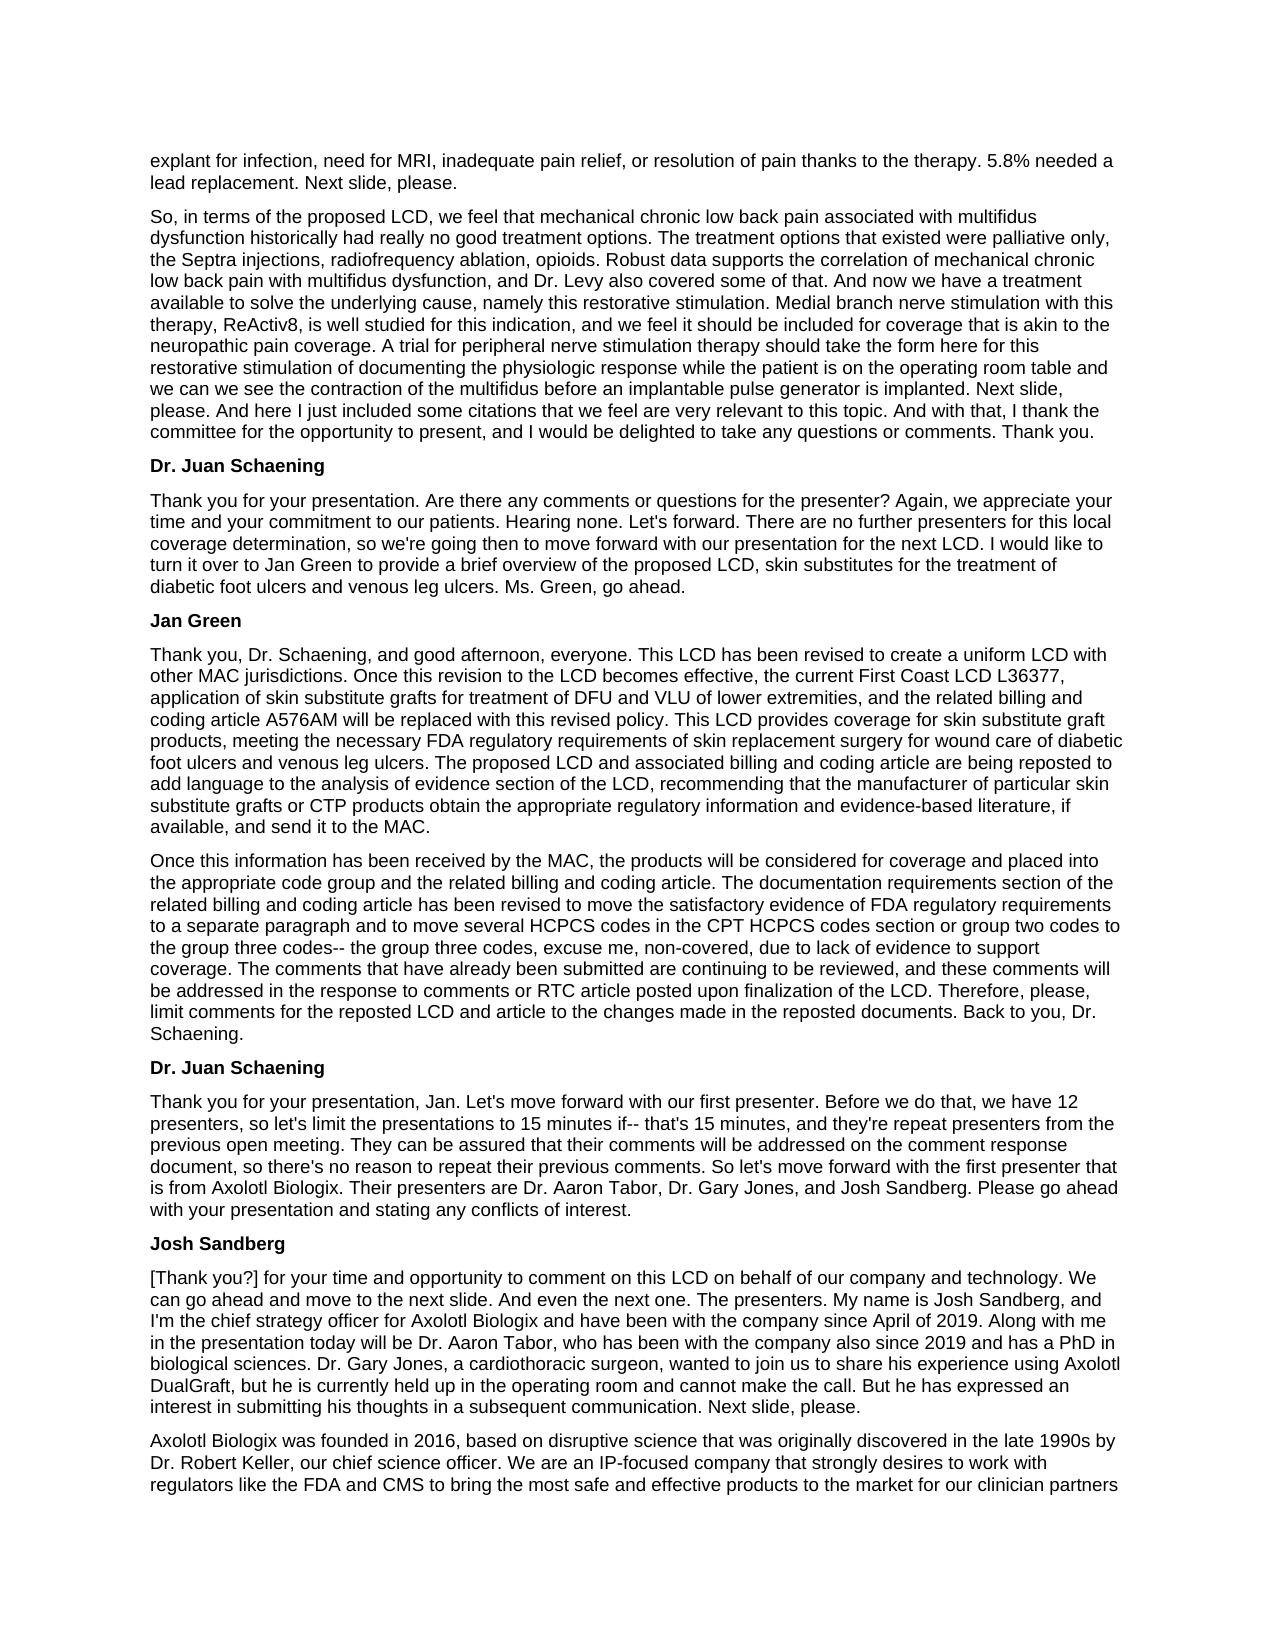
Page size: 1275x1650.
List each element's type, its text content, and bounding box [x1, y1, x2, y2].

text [150, 1430, 1125, 1495]
text Dr. Juan Schaening [150, 1057, 1125, 1078]
text Thank you for your presentation. Are there any comments or questions for the presenter? Again, we appreciate your time and your commitment to our patients. Hearing none. Let's forward. There are no further presenters for this local coverage determination, so we're going then to move forward with our presentation for the next LCD. I would like to turn it over to Jan Green to provide a brief overview of the proposed LCD, skin substitutes for the treatment of diabetic foot ulcers and venous leg ulcers. Ms. Green, go ahead. [150, 489, 1125, 597]
text Jan Green [150, 610, 1125, 631]
text Josh Sandberg [150, 1233, 1125, 1254]
text Once this information has been received by the MAC, the products will be considered for coverage and placed into the appropriate code group and the related billing and coding article. The documentation requirements section of the related billing and coding article has been revised to move the satisfactory evidence of FDA regulatory requirements to a separate paragraph and to move several HCPCS codes in the CPT HCPCS codes section or group two codes to the group three codes-- the group three codes, excuse me, non-covered, due to lack of evidence to support coverage. The comments that have already been submitted are continuing to be reviewed, and these comments will be addressed in the response to comments or RTC article posted upon finalization of the LCD. Therefore, please, limit comments for the reposted LCD and article to the changes made in the reposted documents. Back to you, Dr. Schaening. [150, 850, 1125, 1044]
text Dr. Juan Schaening [150, 455, 1125, 477]
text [150, 150, 1125, 193]
text Thank you, Dr. Schaening, and good afternoon, everyone. This LCD has been revised to create a uniform LCD with other MAC jurisdictions. Once this revision to the LCD becomes effective, the current First Coast LCD L36377, application of skin substitute grafts for treatment of DFU and VLU of lower extremities, and the related billing and coding article A576AM will be replaced with this revised policy. This LCD provides coverage for skin substitute graft products, meeting the necessary FDA regulatory requirements of skin replacement surgery for wound care of diabetic foot ulcers and venous leg ulcers. The proposed LCD and associated billing and coding article are being reposted to add language to the analysis of evidence section of the LCD, recommending that the manufacturer of particular skin substitute grafts or CTP products obtain the appropriate regulatory information and evidence-based literature, if available, and send it to the MAC. [150, 644, 1125, 838]
text Thank you for your presentation, Jan. Let's move forward with our first presenter. Before we do that, we have 12 presenters, so let's limit the presentations to 15 minutes if-- that's 15 minutes, and they're repeat presenters from the previous open meeting. They can be assured that their comments will be addressed on the comment response document, so there's no reason to repeat their previous comments. So let's move forward with the first presenter that is from Axolotl Biologix. Their presenters are Dr. Aaron Tabor, Dr. Gary Jones, and Josh Sandberg. Please go ahead with your presentation and stating any conflicts of interest. [150, 1091, 1125, 1220]
text [Thank you?] for your time and opportunity to comment on this LCD on behalf of our company and technology. We can go ahead and move to the next slide. And even the next one. The presenters. My name is Josh Sandberg, and I'm the chief strategy officer for Axolotl Biologix and have been with the company since April of 2019. Along with me in the presentation today will be Dr. Aaron Tabor, who has been with the company also since 2019 and has a PhD in biological sciences. Dr. Gary Jones, a cardiothoracic surgeon, wanted to join us to share his experience using Axolotl DualGraft, but he is currently held up in the operating room and cannot make the call. But he has expressed an interest in submitting his thoughts in a subsequent communication. Next slide, please. [150, 1267, 1125, 1418]
text So, in terms of the proposed LCD, we feel that mechanical chronic low back pain associated with multifidus dysfunction historically had really no good treatment options. The treatment options that existed were palliative only, the Septra injections, radiofrequency ablation, opioids. Robust data supports the correlation of mechanical chronic low back pain with multifidus dysfunction, and Dr. Levy also covered some of that. And now we have a treatment available to solve the underlying cause, namely this restorative stimulation. Medial branch nerve stimulation with this therapy, ReActiv8, is well studied for this indication, and we feel it should be included for coverage that is akin to the neuropathic pain coverage. A trial for peripheral nerve stimulation therapy should take the form here for this restorative stimulation of documenting the physiologic response while the patient is on the operating room table and we can we see the contraction of the multifidus before an implantable pulse generator is implanted. Next slide, please. And here I just included some citations that we feel are very relevant to this topic. And with that, I thank the committee for the opportunity to present, and I would be delighted to take any questions or comments. Thank you. [150, 206, 1125, 443]
